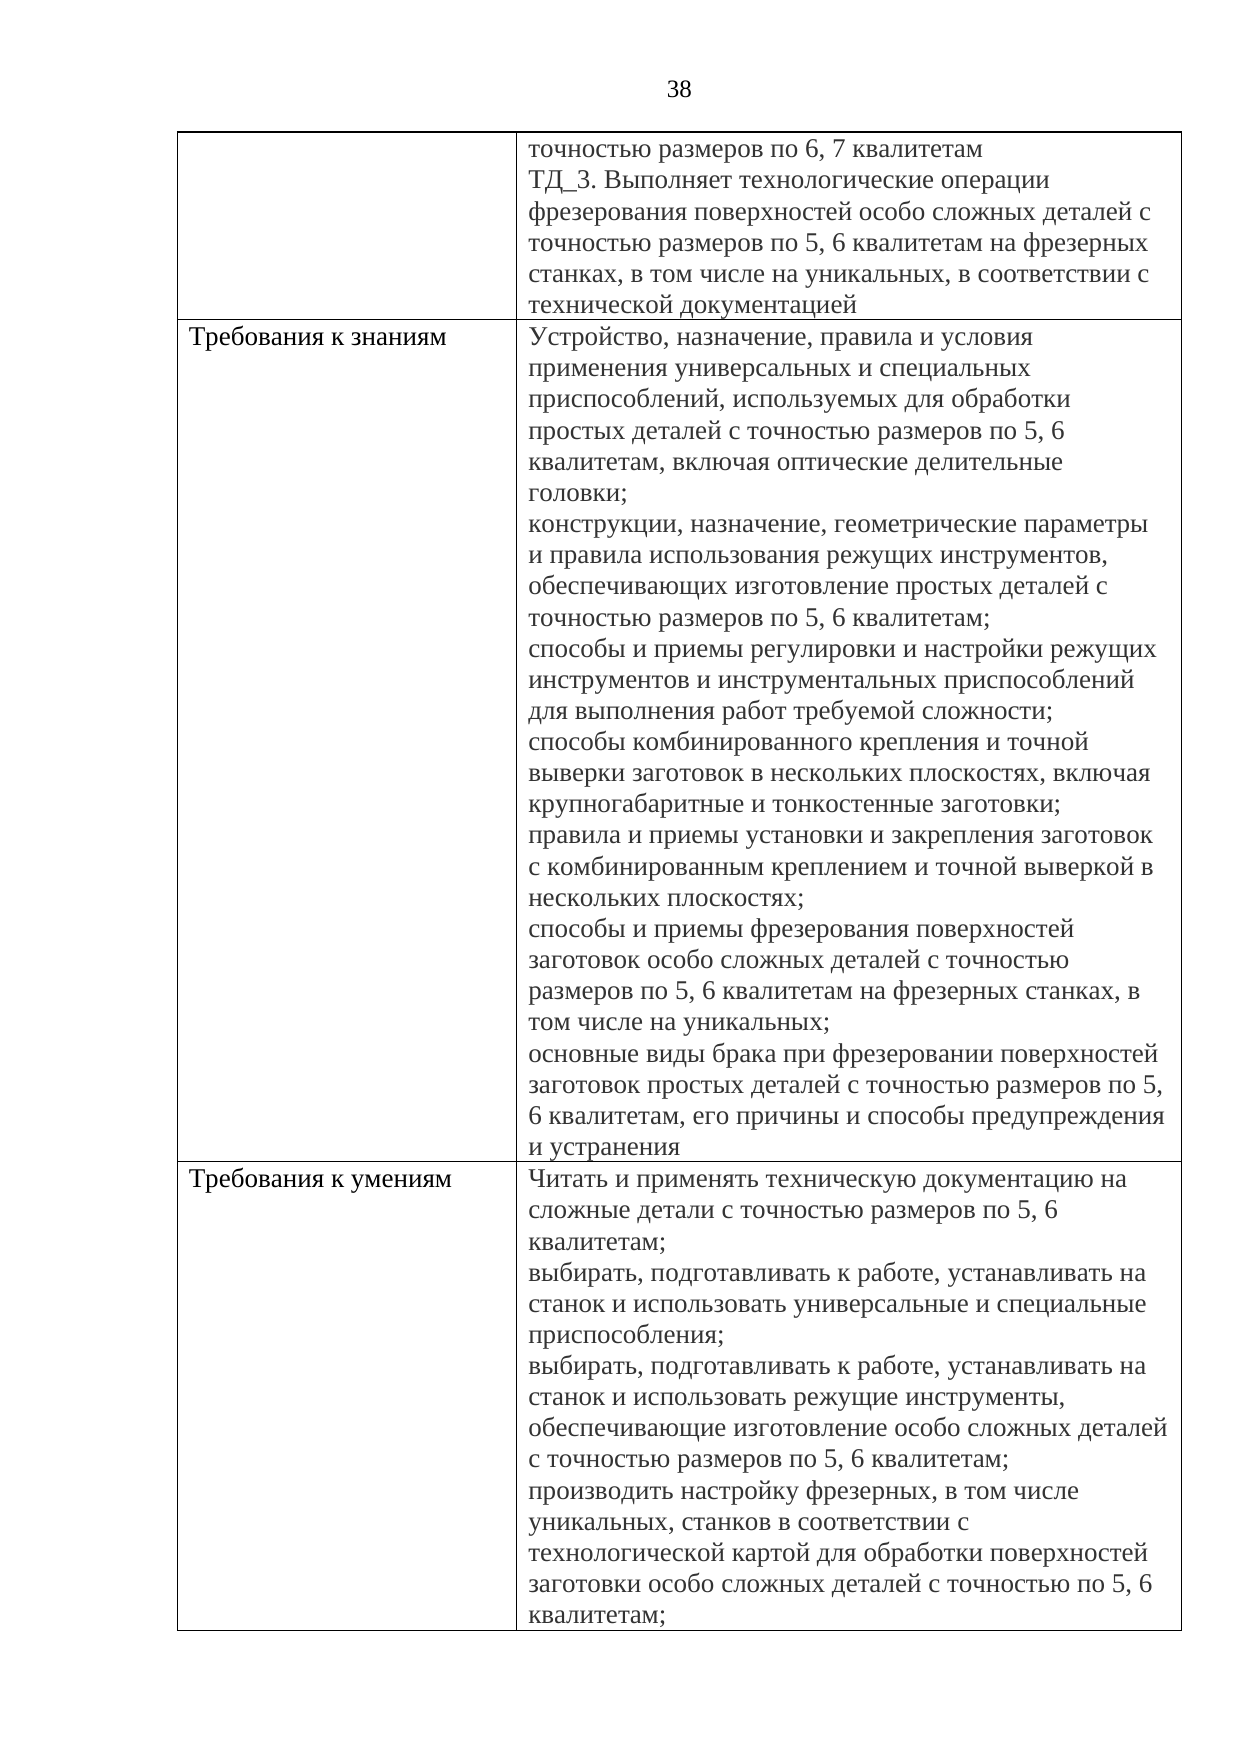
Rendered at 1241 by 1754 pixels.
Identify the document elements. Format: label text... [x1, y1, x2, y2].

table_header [517, 133, 1181, 319]
table_cell Устройство, назначение, правила и условия применения универсальных и специальных приспособлений, используемых для обработки простых деталей с точностью размеров по 5, 6 квалитетам, включая оптические делительные головки; конструкции, назначение, геометрические параметры и правила использования режущих инструментов, обеспечивающих изготовление простых деталей с точностью размеров по 5, 6 квалитетам; способы и приемы регулировки и настройки режущих инструментов и инструментальных приспособлений для выполнения работ требуемой сложности; способы комбинированного крепления и точной выверки заготовок в нескольких плоскостях, включая крупногабаритные и тонкостенные заготовки; правила и приемы установки и закрепления заготовок с комбинированным креплением и точной выверкой в нескольких плоскостях; способы и приемы фрезерования поверхностей заготовок особо сложных деталей с точностью размеров по 5, 6 квалитетам на фрезерных станках, в том числе на уникальных; основные виды брака при фрезеровании поверхностей заготовок простых деталей с точностью размеров по 5, 6 квалитетам, его причины и способы предупреждения и устранения [517, 320, 1181, 1161]
table_header ТД [178, 133, 516, 319]
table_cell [178, 1162, 516, 1629]
table_cell Требования к знаниям [178, 320, 516, 1161]
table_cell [517, 1162, 1181, 1629]
